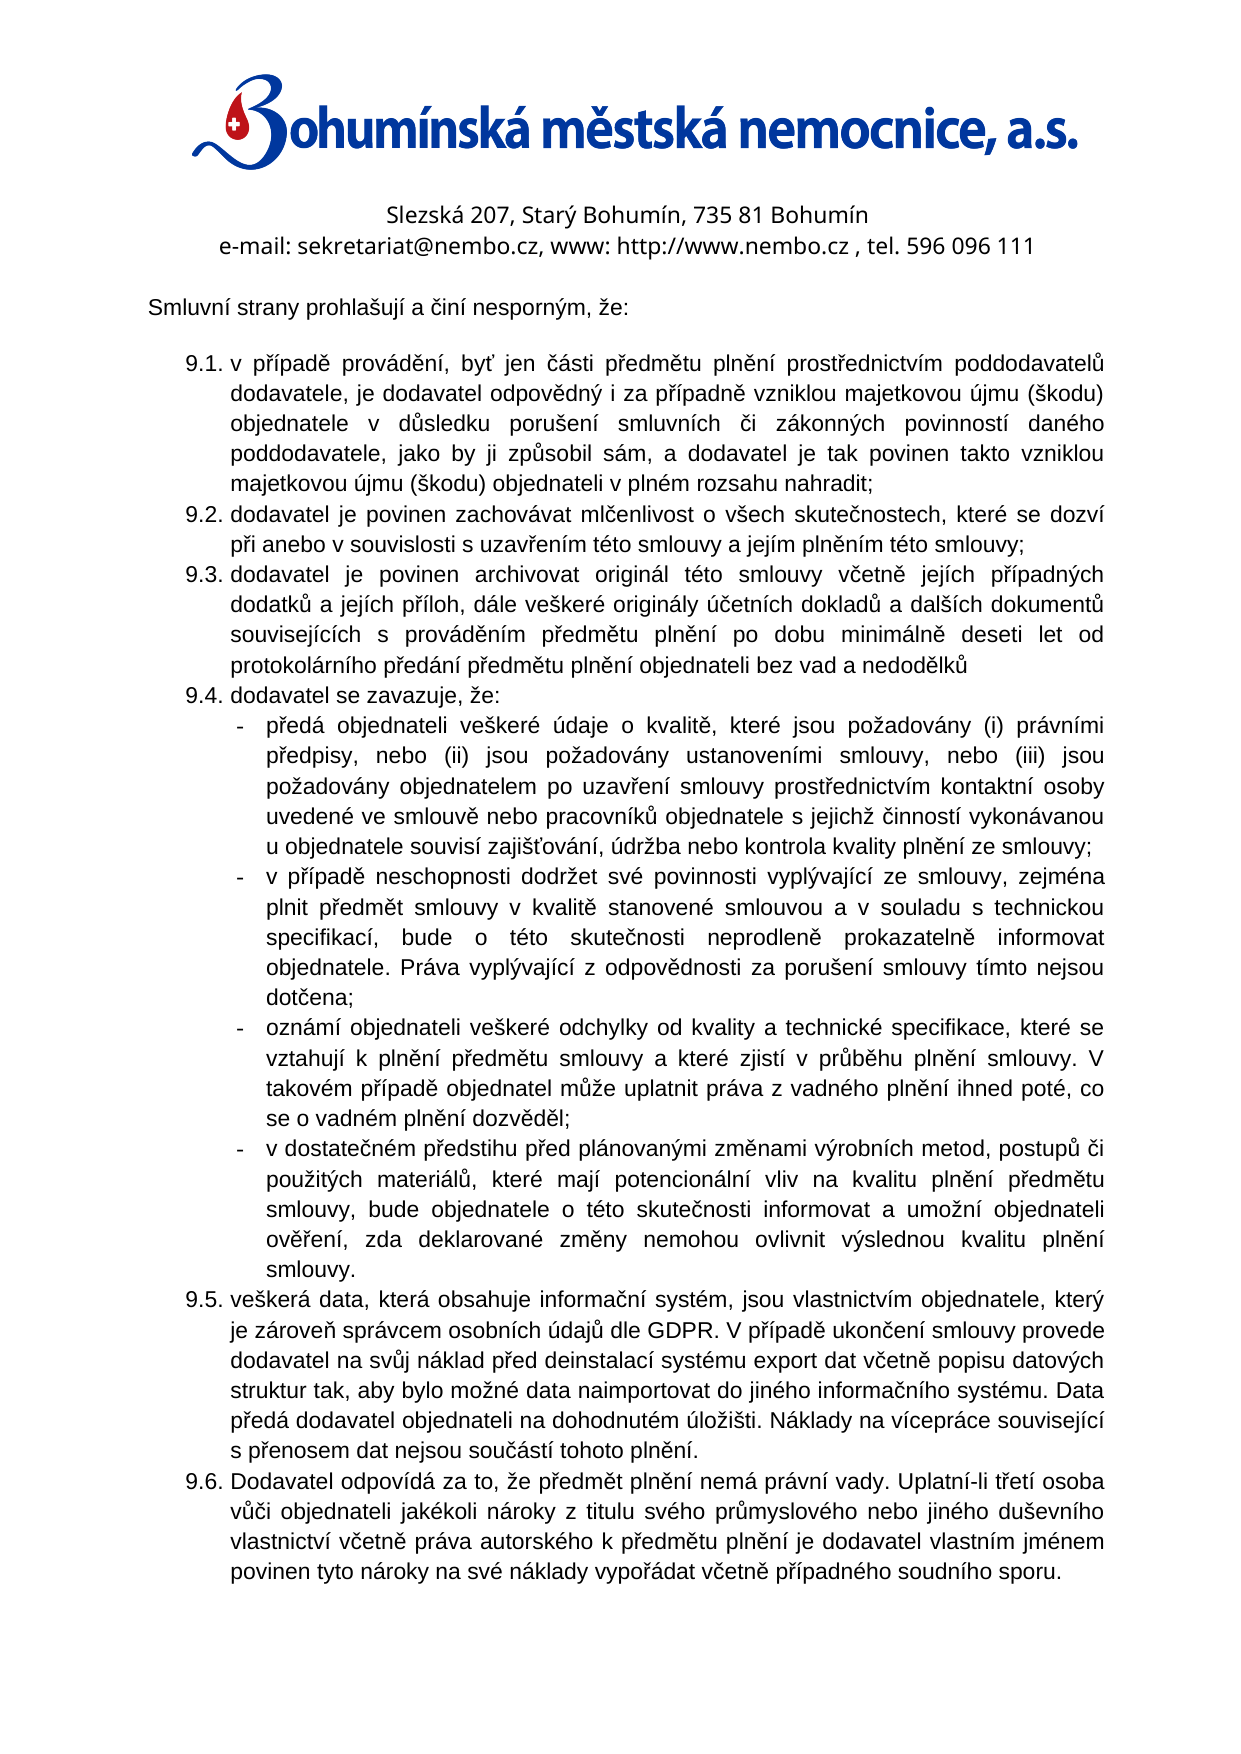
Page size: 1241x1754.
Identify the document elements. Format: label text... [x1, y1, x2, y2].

picture [192, 74, 1078, 170]
list dodavatel je povinen zachovávat mlčenlivost o všech skutečnostech, které se dozví při anebo v souvislosti s uzavřením této smlouvy a jejím plněním této smlouvy; [185, 501, 1105, 557]
list v případě neschopnosti dodržet své povinnosti vyplývající ze smlouvy, zejména plnit předmět smlouvy v kvalitě stanovené smlouvou a v souladu s technickou specifikací, bude o této skutečnosti neprodleně prokazatelně informovat objednatele. Práva vyplývající z odpovědnosti za porušení smlouvy tímto nejsou dotčena; [236, 863, 1105, 1011]
list dodavatel je povinen archivovat originál této smlouvy včetně jejích případných dodatků a jejích příloh, dále veškeré originály účetních dokladů a dalších dokumentů souvisejících s prováděním předmětu plnění po dobu minimálně deseti let od protokolárního předání předmětu plnění objednateli bez vad a nedodělků [185, 561, 1105, 678]
list dodavatel se zavazuje, že: [185, 682, 1105, 708]
list oznámí objednateli veškeré odchylky od kvality a technické specifikace, které se vztahují k plnění předmětu smlouvy a které zjistí v průběhu plnění smlouvy. V takovém případě objednatel může uplatnit práva z vadného plnění ihned poté, co se o vadném plnění dozvěděl; [236, 1014, 1105, 1131]
list v případě provádění, byť jen části předmětu plnění prostřednictvím poddodavatelů dodavatele, je dodavatel odpovědný i za případně vzniklou majetkovou újmu (škodu) objednatele v důsledku porušení smluvních či zákonných povinností daného poddodavatele, jako by ji způsobil sám, a dodavatel je tak povinen takto vzniklou majetkovou újmu (škodu) objednateli v plném rozsahu nahradit; [185, 349, 1105, 497]
list v dostatečném předstihu před plánovanými změnami výrobních metod, postupů či použitých materiálů, které mají potencionální vliv na kvalitu plnění předmětu smlouvy, bude objednatele o této skutečnosti informovat a umožní objednateli ověření, zda deklarované změny nemohou ovlivnit výslednou kvalitu plnění smlouvy. [236, 1135, 1105, 1283]
list Dodavatel odpovídá za to, že předmět plnění nemá právní vady. Uplatní-li třetí osoba vůči objednateli jakékoli nároky z titulu svého průmyslového nebo jiného duševního vlastnictví včetně práva autorského k předmětu plnění je dodavatel vlastním jménem povinen tyto nároky na své náklady vypořádat včetně případného soudního sporu. [185, 1468, 1105, 1585]
list veškerá data, která obsahuje informační systém, jsou vlastnictvím objednatele, který je zároveň správcem osobních údajů dle GDPR. V případě ukončení smlouvy provede dodavatel na svůj náklad před deinstalací systému export dat včetně popisu datových struktur tak, aby bylo možné data naimportovat do jiného informačního systému. Data předá dodavatel objednateli na dohodnutém úložišti. Náklady na vícepráce související s přenosem dat nejsou součástí tohoto plnění. [185, 1286, 1105, 1464]
list předá objednateli veškeré údaje o kvalitě, které jsou požadovány (i) právními předpisy, nebo (ii) jsou požadovány ustanoveními smlouvy, nebo (iii) jsou požadovány objednatelem po uzavření smlouvy prostřednictvím kontaktní osoby uvedené ve smlouvě nebo pracovníků objednatele s jejichž činností vykonávanou u objednatele souvisí zajišťování, údržba nebo kontrola kvality plnění ze smlouvy; [236, 712, 1105, 859]
text Smluvní strany prohlašují a činí nesporným, že: [148, 294, 1105, 321]
